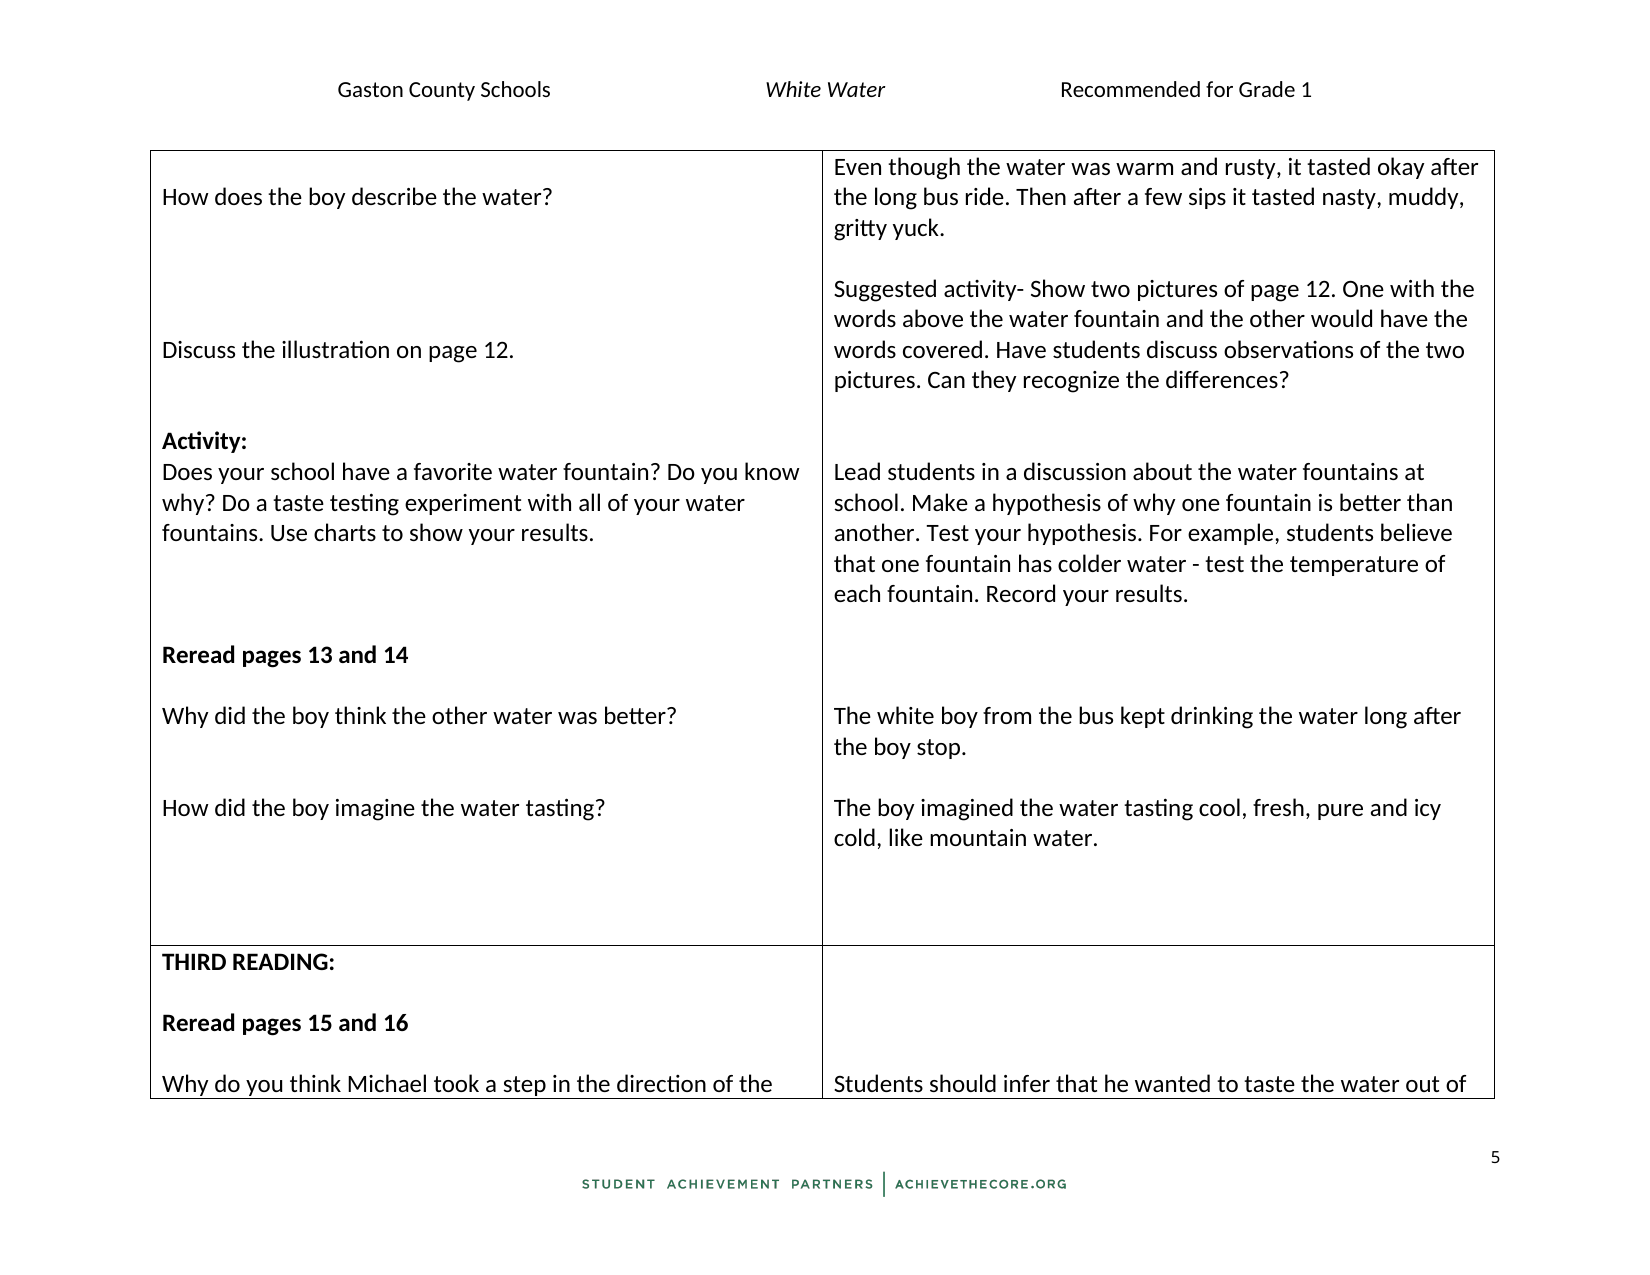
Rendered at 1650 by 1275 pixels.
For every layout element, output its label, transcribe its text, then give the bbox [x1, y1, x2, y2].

picture [571, 1168, 1079, 1200]
